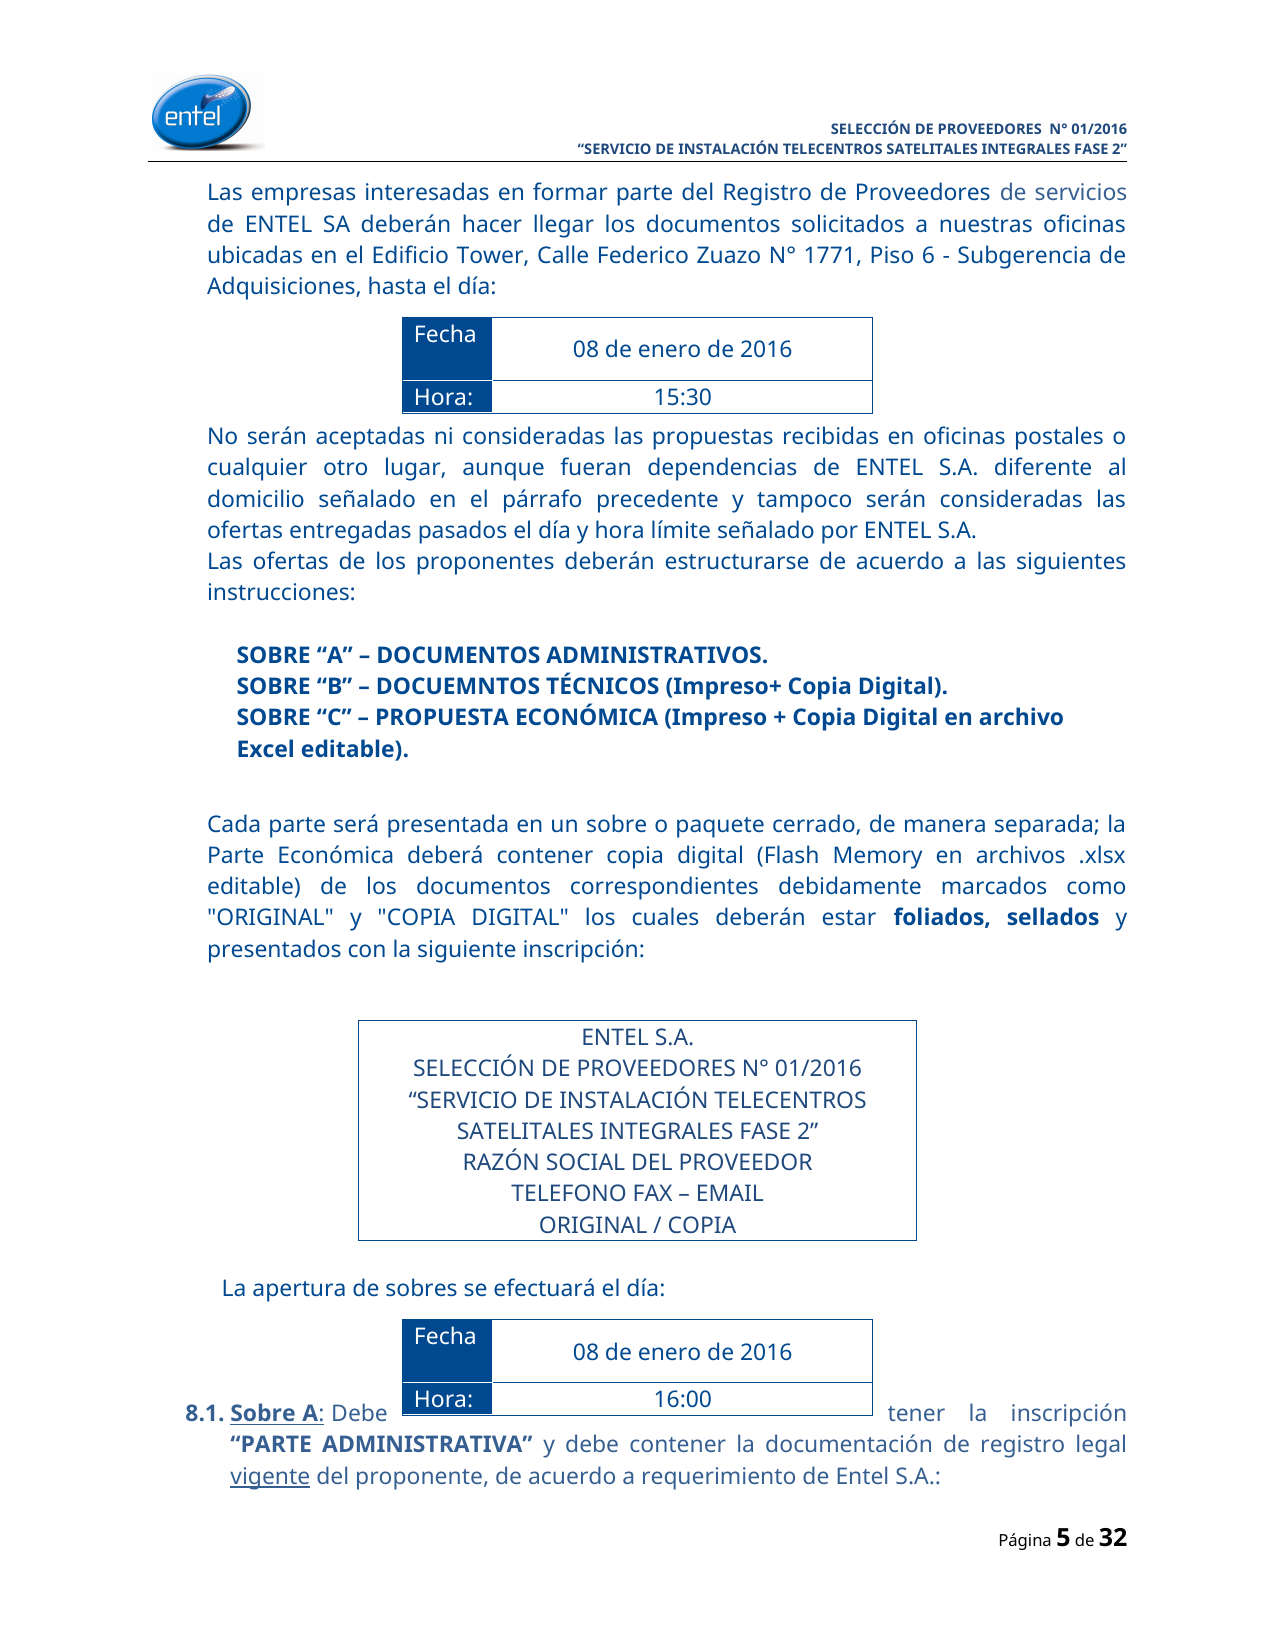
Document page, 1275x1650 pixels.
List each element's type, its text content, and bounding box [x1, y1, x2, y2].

table_header 08 de enero de 2016 [493, 318, 872, 380]
text SOBRE “B” – DOCUEMNTOS TÉCNICOS (Impreso+ Copia Digital). [207, 670, 1127, 701]
table_cell Hora: [403, 381, 492, 412]
picture [151, 73, 265, 151]
list Sobre A: Debe tener la inscripción “PARTE ADMINISTRATIVA” y debe contener la documentación de registro legal vigente del proponente, de acuerdo a requerimiento de Entel S.A.: [185, 1397, 1127, 1491]
table_header Fecha: [403, 318, 492, 380]
text SOBRE “A” – DOCUMENTOS ADMINISTRATIVOS. [207, 639, 1127, 670]
text Las ofertas de los proponentes deberán estructurarse de acuerdo a las siguientes instrucciones: [207, 545, 1127, 607]
table_cell 15:30 [493, 381, 872, 412]
text Las empresas interesadas en formar parte del Registro de Proveedores de servicios de ENTEL SA deberán hacer llegar los documentos solicitados a nuestras oficinas ubicadas en el Edificio Tower, Calle Federico Zuazo N° 1771, Piso 6 - Subgerencia de Adquisiciones, hasta el día: [207, 176, 1127, 301]
table_cell 16:00 [493, 1383, 872, 1414]
table_cell Hora: [403, 1383, 492, 1414]
table_header Fecha: [403, 1320, 492, 1382]
table_header ENTEL S.A. SELECCIÓN DE PROVEEDORES N° 01/2016 “SERVICIO DE INSTALACIÓN TELECENTROS SATELITALES INTEGRALES FASE 2” RAZÓN SOCIAL DEL PROVEEDOR TELEFONO FAX – EMAIL ORIGINAL / COPIA [359, 1021, 916, 1240]
text SOBRE “C” – PROPUESTA ECONÓMICA (Impreso + Copia Digital en archivo Excel editable). [236, 701, 1127, 764]
text No serán aceptadas ni consideradas las propuestas recibidas en oficinas postales o cualquier otro lugar, aunque fueran dependencias de ENTEL S.A. diferente al domicilio señalado en el párrafo precedente y tampoco serán consideradas las ofertas entregadas pasados el día y hora límite señalado por ENTEL S.A. [207, 420, 1127, 545]
table_header 08 de enero de 2016 [493, 1320, 872, 1382]
text Cada parte será presentada en un sobre o paquete cerrado, de manera separada; la Parte Económica deberá contener copia digital (Flash Memory en archivos .xlsx editable) de los documentos correspondientes debidamente marcados como "ORIGINAL" y "COPIA DIGITAL" los cuales deberán estar foliados, sellados y presentados con la siguiente inscripción: [207, 807, 1127, 964]
text La apertura de sobres se efectuará el día: [148, 1272, 1127, 1303]
